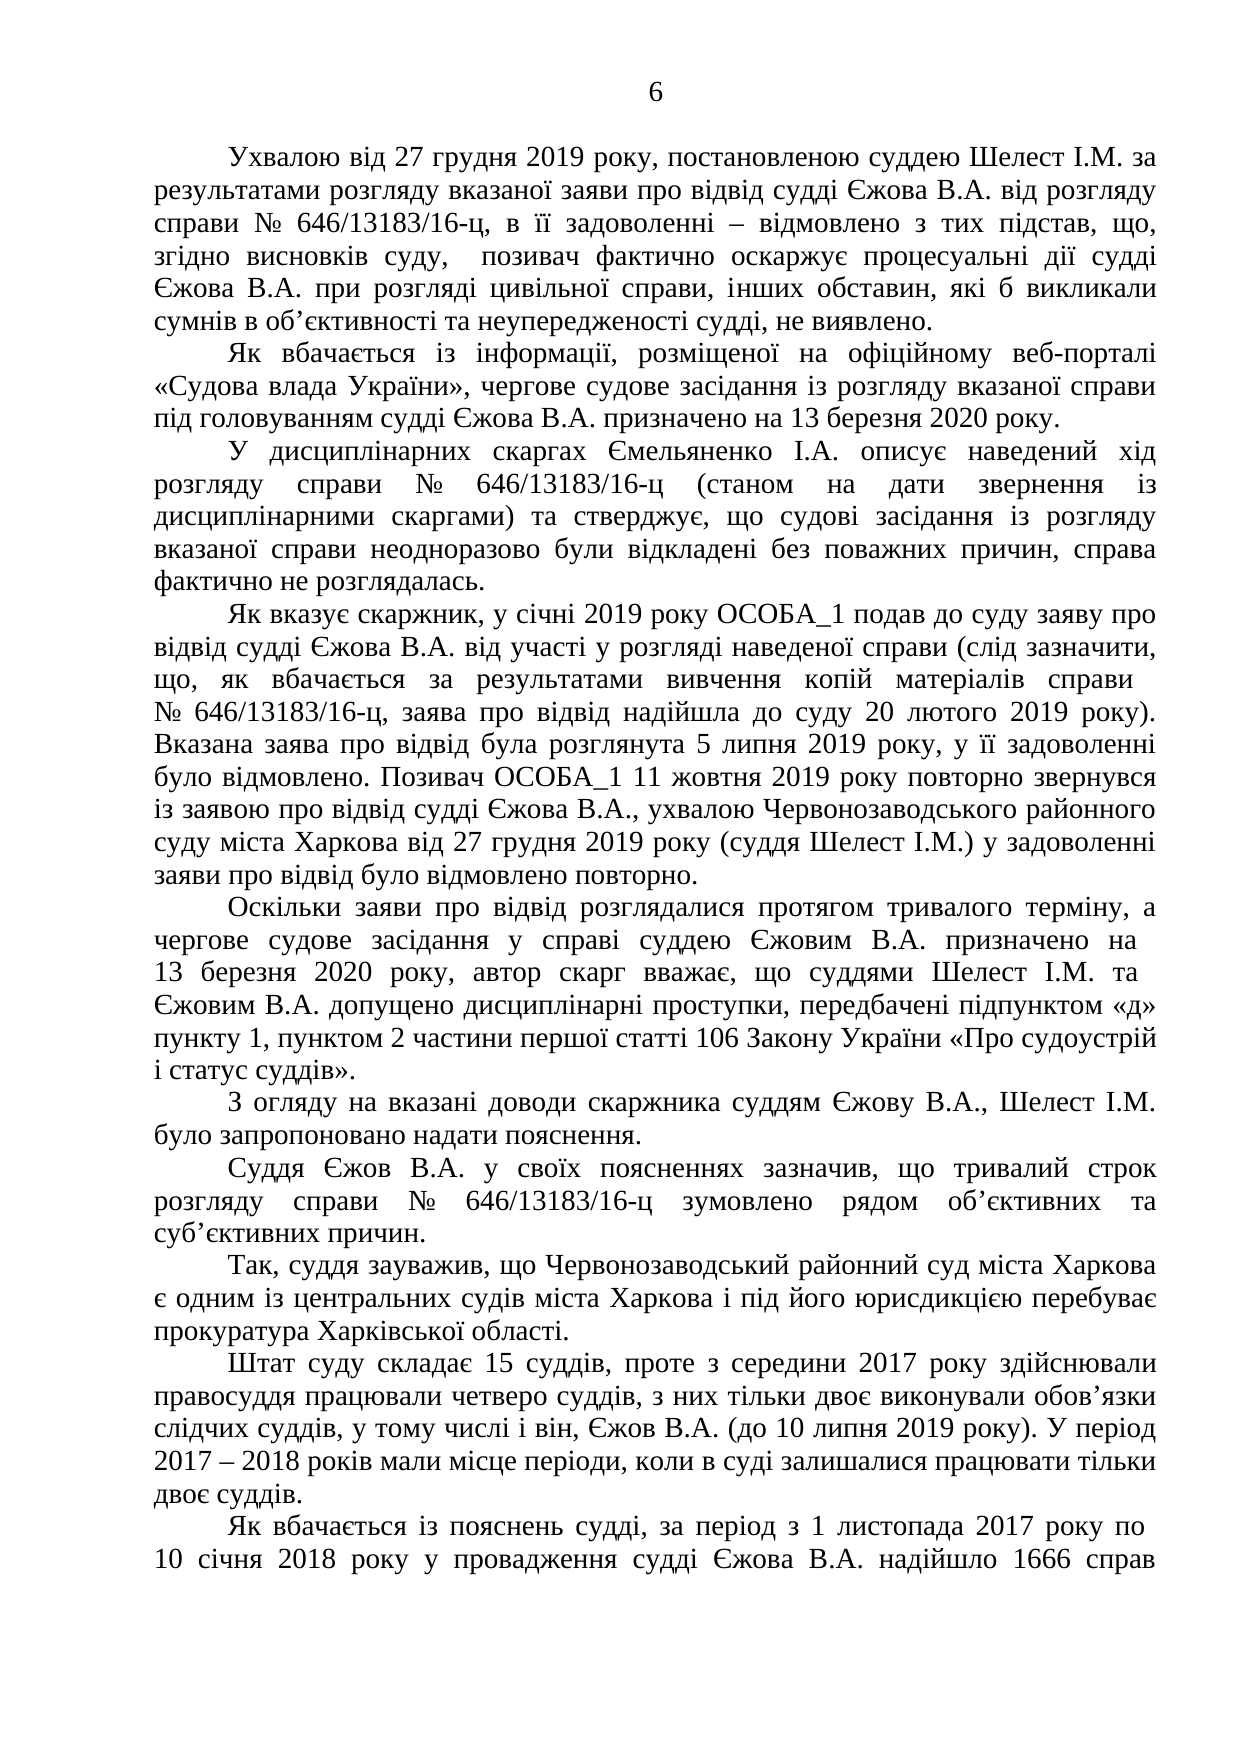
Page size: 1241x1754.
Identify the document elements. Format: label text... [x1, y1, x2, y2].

text Так, суддя зауважив, що Червонозаводський районний суд міста Харкова є одним із центральних судів міста Харкова і під його юрисдикцією перебуває прокуратура Харківської області. [153, 1249, 1157, 1346]
text З огляду на вказані доводи скаржника суддям Єжову В.А., Шелест І.М. було запропоновано надати пояснення. [153, 1086, 1157, 1151]
text Як вбачається із інформації, розміщеної на офіційному веб-порталі «Судова влада України», чергове судове засідання із розгляду вказаної справи під головуванням судді Єжова В.А. призначено на 13 березня 2020 року. [153, 336, 1157, 434]
text У дисциплінарних скаргах Ємельяненко І.А. описує наведений хід розгляду справи № 646/13183/16-ц (станом на дати звернення із дисциплінарними скаргами) та стверджує, що судові засідання із розгляду вказаної справи неодноразово були відкладені без поважних причин, справа фактично не розглядалась. [153, 434, 1157, 597]
text Ухвалою від 27 грудня 2019 року, постановленою суддею Шелест І.М. за результатами розгляду вказаної заяви про відвід судді Єжова В.А. від розгляду справи № 646/13183/16-ц, в її задоволенні – відмовлено з тих підстав, що, згідно висновків суду, позивач фактично оскаржує процесуальні дії судді Єжова В.А. при розгляді цивільної справи, інших обставин, які б викликали сумнів в об’єктивності та неупередженості судді, не виявлено. [153, 141, 1157, 336]
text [153, 1509, 1157, 1574]
text Оскільки заяви про відвід розглядалися протягом тривалого терміну, а чергове судове засідання у справі суддею Єжовим В.А. призначено на 13 березня 2020 року, автор скарг вважає, що суддями Шелест І.М. та Єжовим В.А. допущено дисциплінарні проступки, передбачені підпунктом «д» пункту 1, пунктом 2 частини першої статті 106 Закону України «Про судоустрій і статус суддів». [153, 890, 1157, 1086]
text Як вказує скаржник, у січні 2019 року ОСОБА_1 подав до суду заяву про відвід судді Єжова В.А. від участі у розгляді наведеної справи (слід зазначити, що, як вбачається за результатами вивчення копій матеріалів справи № 646/13183/16-ц, заява про відвід надійшла до суду 20 лютого 2019 року). Вказана заява про відвід була розглянута 5 липня 2019 року, у її задоволенні було відмовлено. Позивач ОСОБА_1 11 жовтня 2019 року повторно звернувся із заявою про відвід судді Єжова В.А., ухвалою Червонозаводського районного суду міста Харкова від 27 грудня 2019 року (суддя Шелест І.М.) у задоволенні заяви про відвід було відмовлено повторно. [153, 597, 1157, 890]
text Суддя Єжов В.А. у своїх поясненнях зазначив, що тривалий строк розгляду справи № 646/13183/16-ц зумовлено рядом об’єктивних та суб’єктивних причин. [153, 1151, 1157, 1249]
text Штат суду складає 15 суддів, проте з середини 2017 року здійснювали правосуддя працювали четверо суддів, з них тільки двоє виконували обов’язки слідчих суддів, у тому числі і він, Єжов В.А. (до 10 липня 2019 року). У період 2017 – 2018 років мали місце періоди, коли в суді залишалися працювати тільки двоє суддів. [153, 1346, 1157, 1509]
